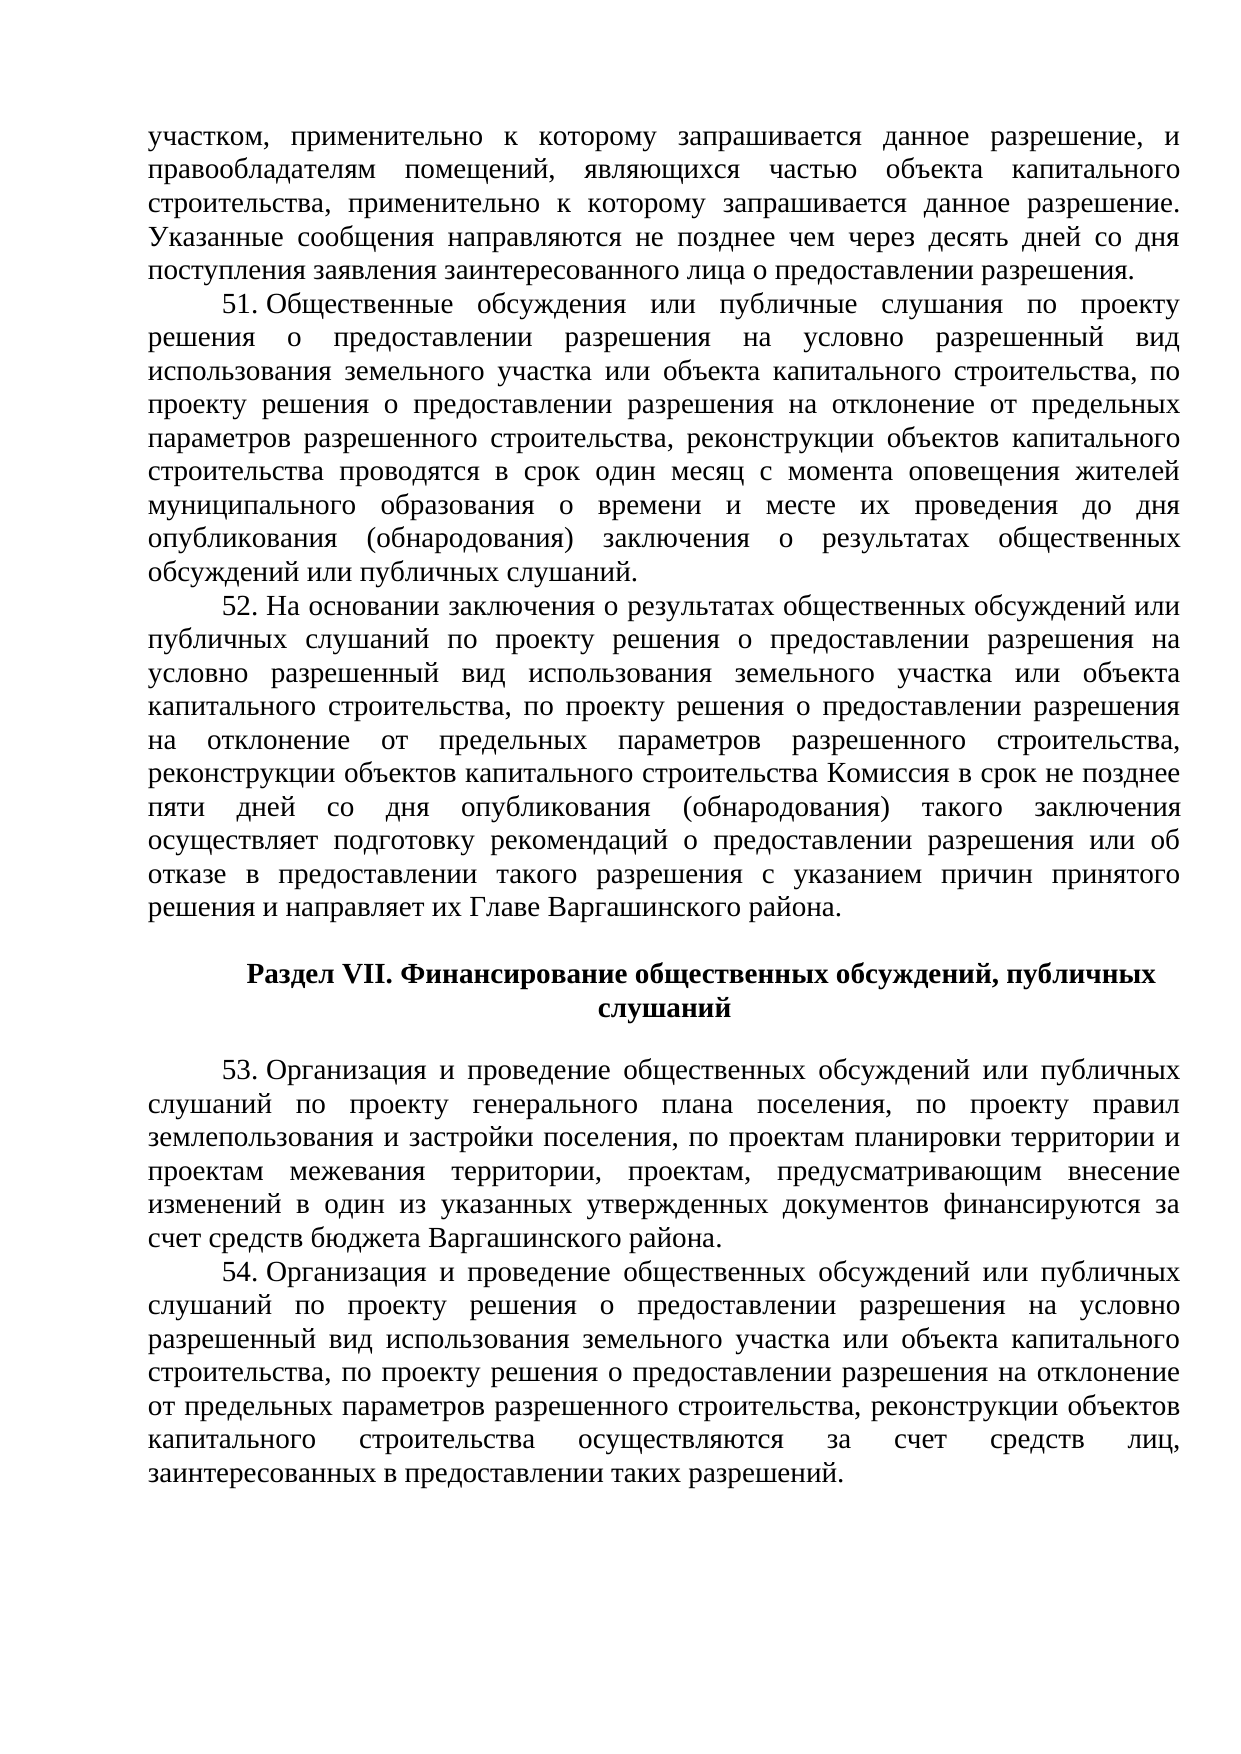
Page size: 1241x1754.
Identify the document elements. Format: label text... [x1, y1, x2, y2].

list На основании заключения о результатах общественных обсуждений или публичных слушаний по проекту решения о предоставлении разрешения на условно разрешенный вид использования земельного участка или объекта капитального строительства, по проекту решения о предоставлении разрешения на отклонение от предельных параметров разрешенного строительства, реконструкции объектов капитального строительства Комиссия в срок не позднее пяти дней со дня опубликования (обнародования) такого заключения осуществляет подготовку рекомендаций о предоставлении разрешения или об отказе в предоставлении такого разрешения с указанием причин принятого решения и направляет их Главе Варгашинского района. [148, 588, 1181, 923]
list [148, 118, 1181, 286]
list Общественные обсуждения или публичные слушания по проекту решения о предоставлении разрешения на условно разрешенный вид использования земельного участка или объекта капитального строительства, по проекту решения о предоставлении разрешения на отклонение от предельных параметров разрешенного строительства, реконструкции объектов капитального строительства проводятся в срок один месяц с момента оповещения жителей муниципального образования о времени и месте их проведения до дня опубликования (обнародования) заключения о результатах общественных обсуждений или публичных слушаний. [148, 286, 1181, 588]
list Организация и проведение общественных обсуждений или публичных слушаний по проекту генерального плана поселения, по проекту правил землепользования и застройки поселения, по проектам планировки территории и проектам межевания территории, проектам, предусматривающим внесение изменений в один из указанных утвержденных документов финансируются за счет средств бюджета Варгашинского района. [148, 1052, 1181, 1254]
list Организация и проведение общественных обсуждений или публичных слушаний по проекту решения о предоставлении разрешения на условно разрешенный вид использования земельного участка или объекта капитального строительства, по проекту решения о предоставлении разрешения на отклонение от предельных параметров разрешенного строительства, реконструкции объектов капитального строительства осуществляются за счет средств лиц, заинтересованных в предоставлении таких разрешений. [148, 1254, 1181, 1488]
text Раздел VII. Финансирование общественных обсуждений, публичных слушаний [148, 957, 1181, 1024]
